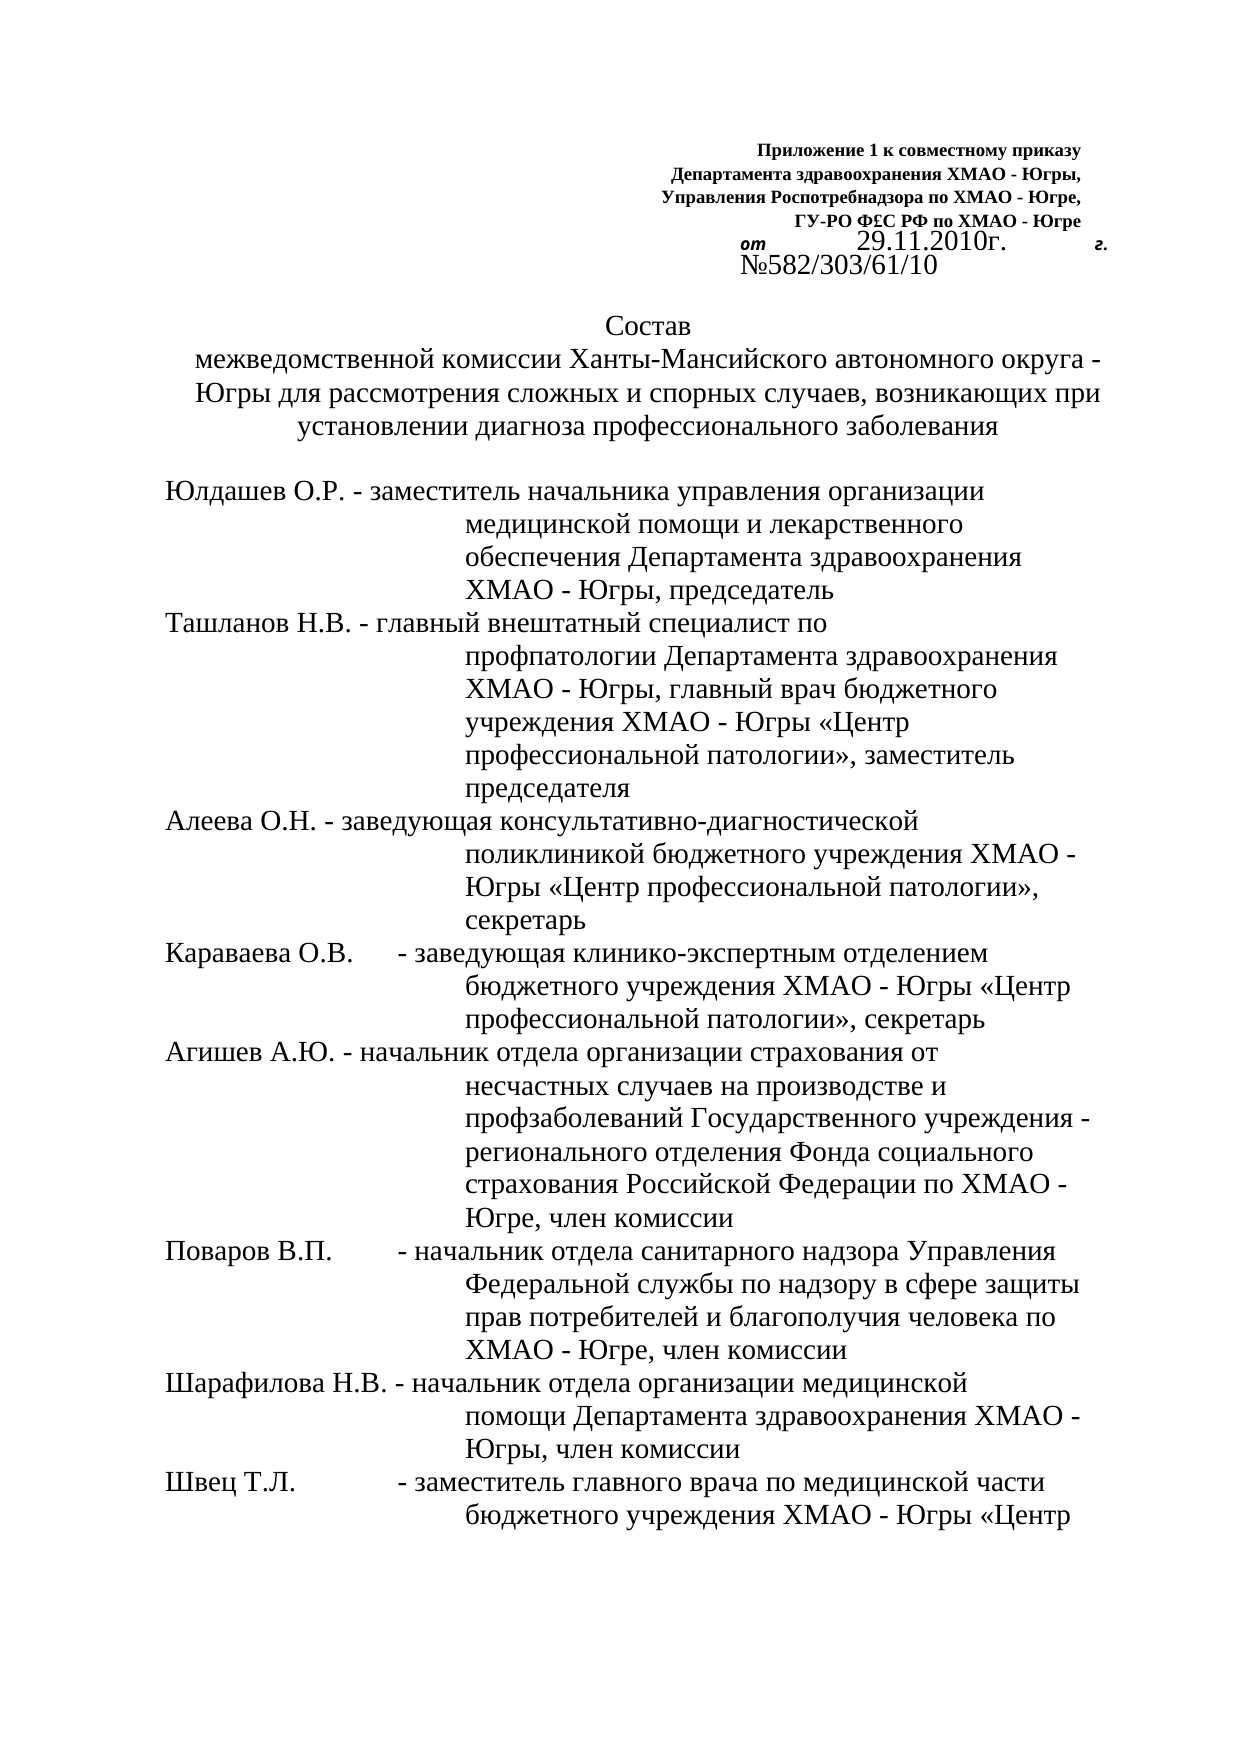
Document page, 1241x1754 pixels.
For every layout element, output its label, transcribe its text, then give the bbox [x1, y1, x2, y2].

text Агишев А.Ю. - начальник отдела организации страхования от [165, 1036, 1110, 1068]
text поликлиникой бюджетного учреждения ХМАО - Югры «Центр профессиональной патологии», секретарь [465, 837, 1110, 936]
text Караваева О.В. - заведующая клинико-экспертным отделением [165, 936, 1110, 969]
text бюджетного учреждения ХМАО - Югры «Центр профессиональной патологии», секретарь [465, 969, 1110, 1036]
text Швец Т.Л. - заместитель главного врача по медицинской части [165, 1465, 1110, 1498]
text Поваров В.П. - начальник отдела санитарного надзора Управления [165, 1234, 1110, 1267]
text медицинской помощи и лекарственного обеспечения Департамента здравоохранения ХМАО - Югры, председатель [465, 507, 1110, 606]
text профпатологии Департамента здравоохранения ХМАО - Югры, главный врач бюджетного учреждения ХМАО - Югры «Центр профессиональной патологии», заместитель председателя [465, 639, 1110, 804]
text Приложение 1 к совместному приказу Департамента здравоохранения ХМАО - Югры, Управления Роспотребнадзора по ХМАО - Югре, ГУ-РО Ф£С РФ по ХМАО - Югре [658, 138, 1081, 232]
text межведомственной комиссии Ханты-Мансийского автономного округа - Югры для рассмотрения сложных и спорных случаев, возникающих при установлении диагноза профессионального заболевания [186, 342, 1110, 442]
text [465, 1498, 1110, 1531]
text Алеева О.Н. - заведующая консультативно-диагностической [165, 804, 1110, 837]
text Состав [186, 308, 1110, 342]
text от 29.11.2010г. г. №582/303/61/10 [740, 232, 1110, 279]
text Юлдашев О.Р. - заместитель начальника управления организации [165, 474, 1110, 507]
text Федеральной службы по надзору в сфере защиты прав потребителей и благополучия человека по ХМАО - Югре, член комиссии [465, 1267, 1110, 1366]
text помощи Департамента здравоохранения ХМАО - Югры, член комиссии [465, 1399, 1110, 1465]
text Ташланов Н.В. - главный внештатный специалист по [165, 606, 1110, 639]
text несчастных случаев на производстве и профзаболеваний Государственного учреждения - регионального отделения Фонда социального страхования Российской Федерации по ХМАО - Югре, член комиссии [465, 1068, 1110, 1234]
text Шарафилова Н.В. - начальник отдела организации медицинской [165, 1366, 1110, 1399]
